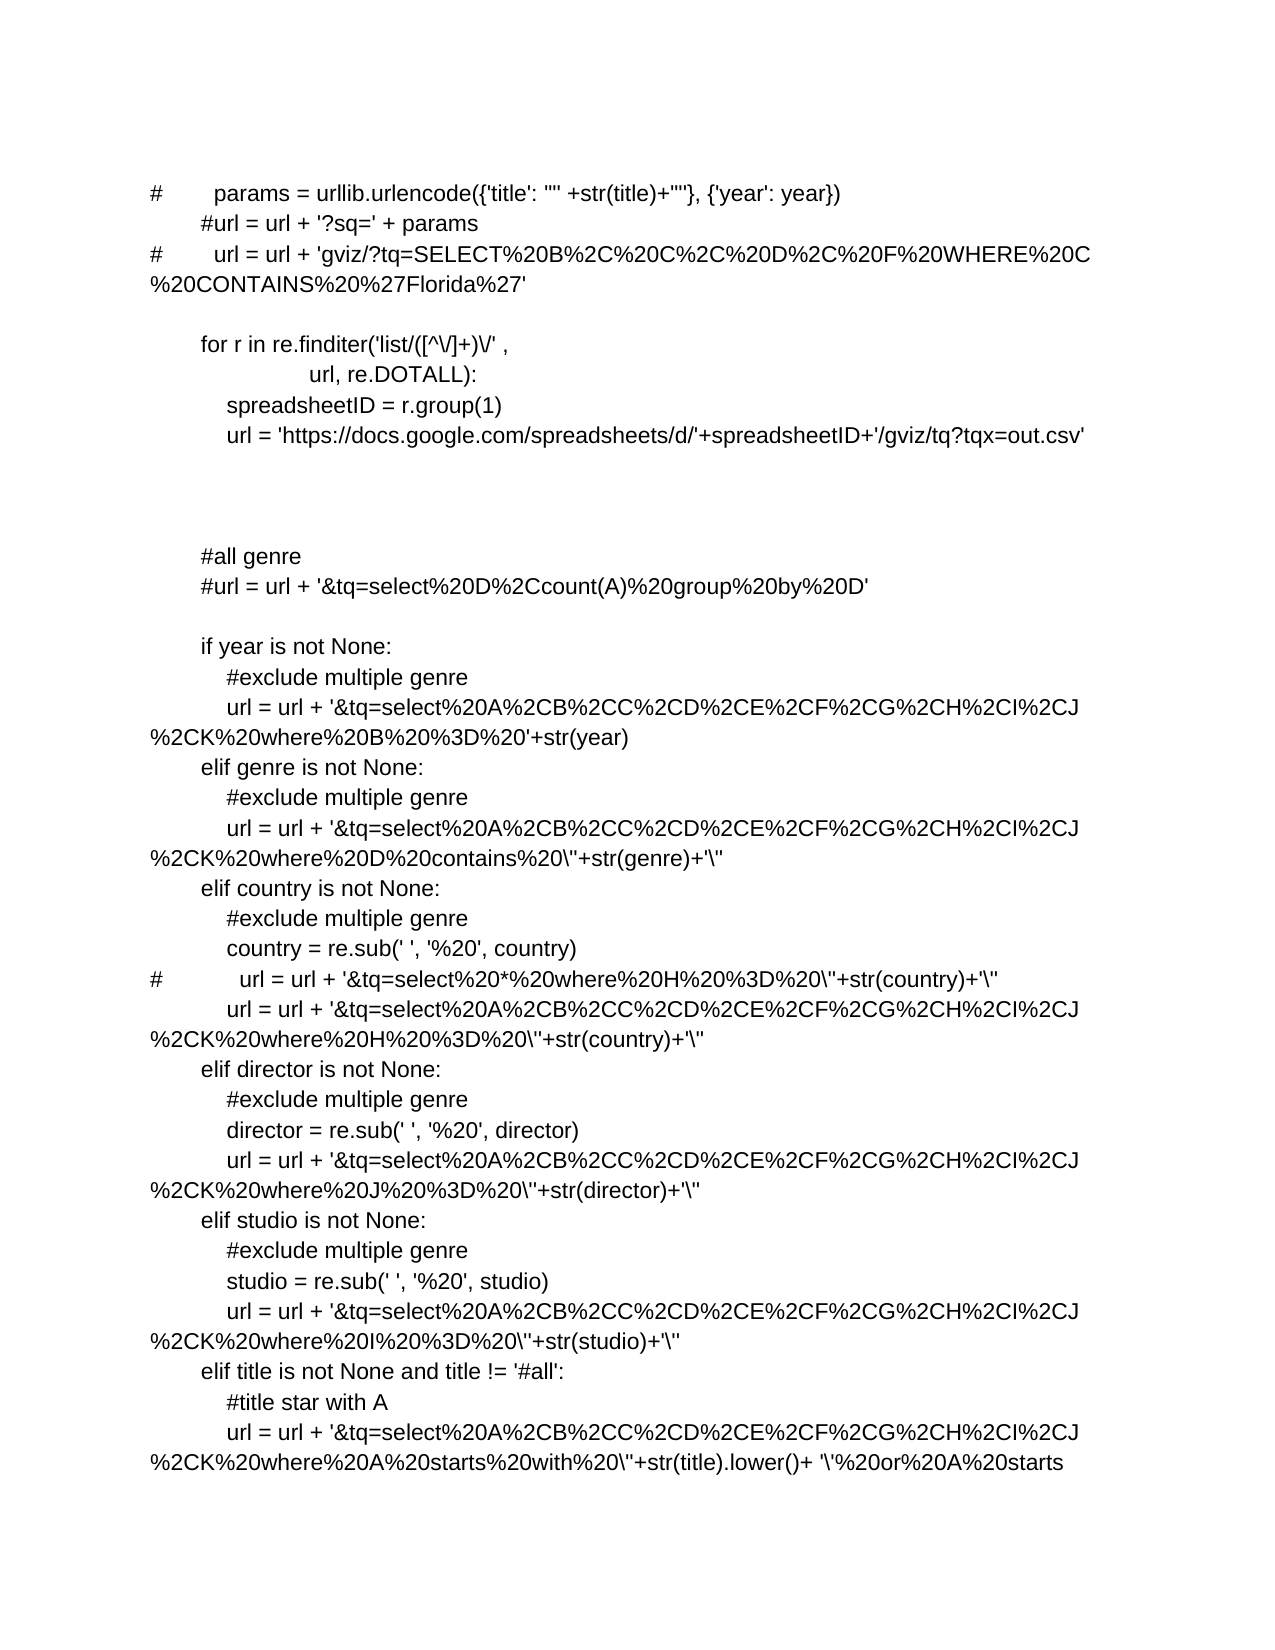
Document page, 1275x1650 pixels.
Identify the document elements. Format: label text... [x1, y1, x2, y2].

text elif studio is not None: [150, 1207, 1125, 1234]
text url = url + '&tq=select%20A%2CB%2CC%2CD%2CE%2CF%2CG%2CH%2CI%2CJ%2CK%20where%20H%20%3D%20\''+str(country)+'\'' [150, 996, 1125, 1052]
text elif title is not None and title != '#all': [150, 1358, 1125, 1385]
text studio = re.sub(' ', '%20', studio) [150, 1268, 1125, 1294]
text elif director is not None: [150, 1056, 1125, 1083]
text #url = url + '?sq=' + params [150, 210, 1125, 237]
text #exclude multiple genre [150, 663, 1125, 690]
text if year is not None: [150, 633, 1125, 660]
text elif genre is not None: [150, 754, 1125, 781]
text #exclude multiple genre [150, 1086, 1125, 1113]
text url = url + '&tq=select%20A%2CB%2CC%2CD%2CE%2CF%2CG%2CH%2CI%2CJ%2CK%20where%20D%20contains%20\''+str(genre)+'\'' [150, 814, 1125, 871]
text spreadsheetID = r.group(1) [150, 392, 1125, 418]
text url = 'https://docs.google.com/spreadsheets/d/'+spreadsheetID+'/gviz/tq?tqx=out.csv' [150, 422, 1125, 448]
text url = url + '&tq=select%20A%2CB%2CC%2CD%2CE%2CF%2CG%2CH%2CI%2CJ%2CK%20where%20B%20%3D%20'+str(year) [150, 694, 1125, 750]
text #exclude multiple genre [150, 784, 1125, 811]
text # params = urllib.urlencode({'title': '"' +str(title)+'"'}, {'year': year}) [150, 180, 1125, 207]
text url, re.DOTALL): [150, 361, 1125, 388]
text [150, 1419, 1125, 1475]
text #exclude multiple genre [150, 905, 1125, 932]
text url = url + '&tq=select%20A%2CB%2CC%2CD%2CE%2CF%2CG%2CH%2CI%2CJ%2CK%20where%20I%20%3D%20\''+str(studio)+'\'' [150, 1298, 1125, 1354]
text #url = url + '&tq=select%20D%2Ccount(A)%20group%20by%20D' [150, 573, 1125, 599]
text for r in re.finditer('list/([^\/]+)\/' , [150, 331, 1125, 358]
text #all genre [150, 543, 1125, 569]
text # url = url + '&tq=select%20*%20where%20H%20%3D%20\''+str(country)+'\'' [150, 966, 1125, 992]
text url = url + '&tq=select%20A%2CB%2CC%2CD%2CE%2CF%2CG%2CH%2CI%2CJ%2CK%20where%20J%20%3D%20\''+str(director)+'\'' [150, 1147, 1125, 1203]
text #title star with A [150, 1388, 1125, 1415]
text country = re.sub(' ', '%20', country) [150, 935, 1125, 962]
text # url = url + 'gviz/?tq=SELECT%20B%2C%20C%2C%20D%2C%20F%20WHERE%20C%20CONTAINS%20%27Florida%27' [150, 241, 1125, 297]
text director = re.sub(' ', '%20', director) [150, 1117, 1125, 1143]
text elif country is not None: [150, 875, 1125, 901]
text #exclude multiple genre [150, 1237, 1125, 1264]
